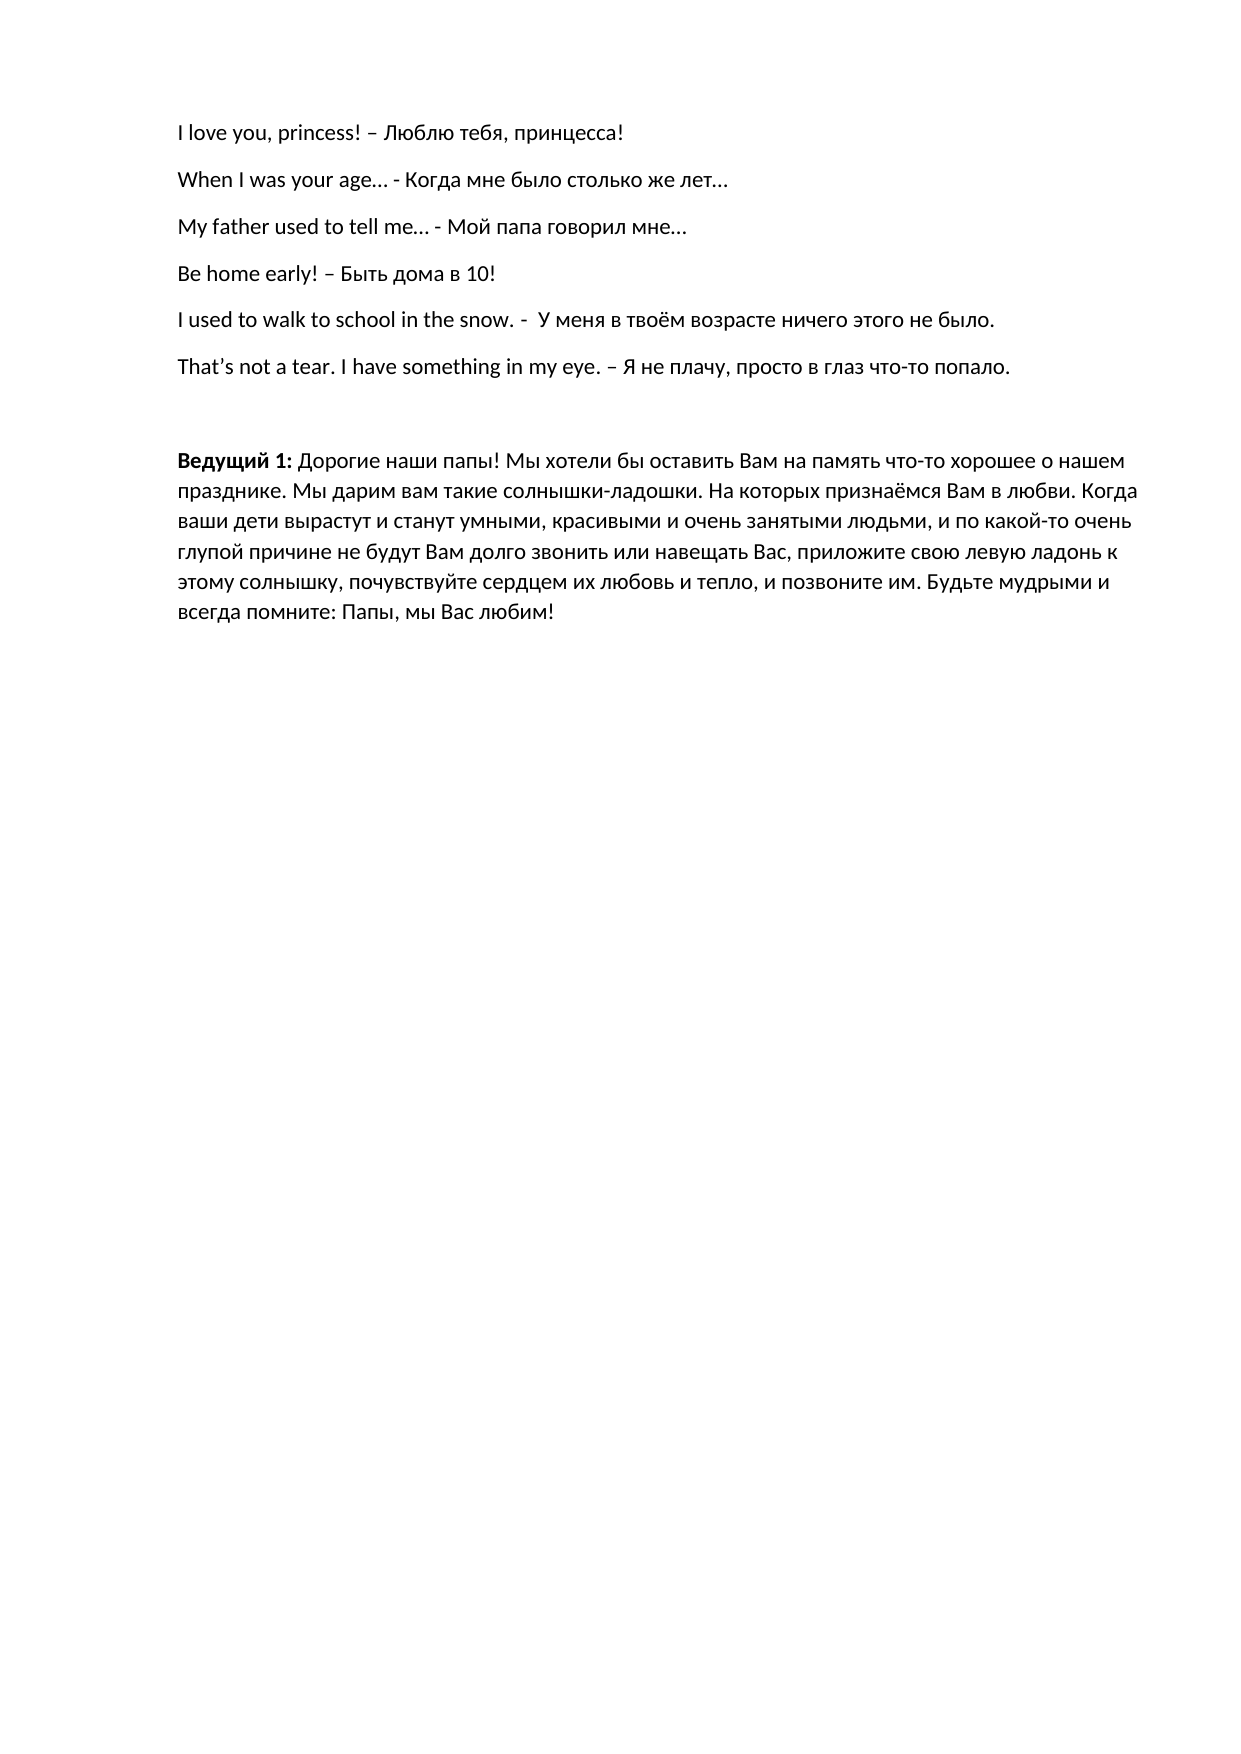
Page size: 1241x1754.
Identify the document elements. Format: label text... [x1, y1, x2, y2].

text I love you, princess! – Люблю тебя, принцесса! [177, 118, 1152, 146]
text Ведущий 1: Дорогие наши папы! Мы хотели бы оставить Вам на память что-то хорошее о нашем празднике. Мы дарим вам такие солнышки-ладошки. На которых признаёмся Вам в любви. Когда ваши дети вырастут и станут умными, красивыми и очень занятыми людьми, и по какой-то очень глупой причине не будут Вам долго звонить или навещать Вас, приложите свою левую ладонь к этому солнышку, почувствуйте сердцем их любовь и тепло, и позвоните им. Будьте мудрыми и всегда помните: Папы, мы Вас любим! [177, 446, 1152, 625]
text Be home early! – Быть дома в 10! [177, 259, 1152, 287]
text My father used to tell me… - Мой папа говорил мне… [177, 212, 1152, 240]
text I used to walk to school in the snow. - У меня в твоём возрасте ничего этого не было. [177, 306, 1152, 334]
text That’s not a tear. I have something in my eye. – Я не плачу, просто в глаз что-то попало. [177, 352, 1152, 381]
text When I was your age… - Когда мне было столько же лет… [177, 165, 1152, 193]
